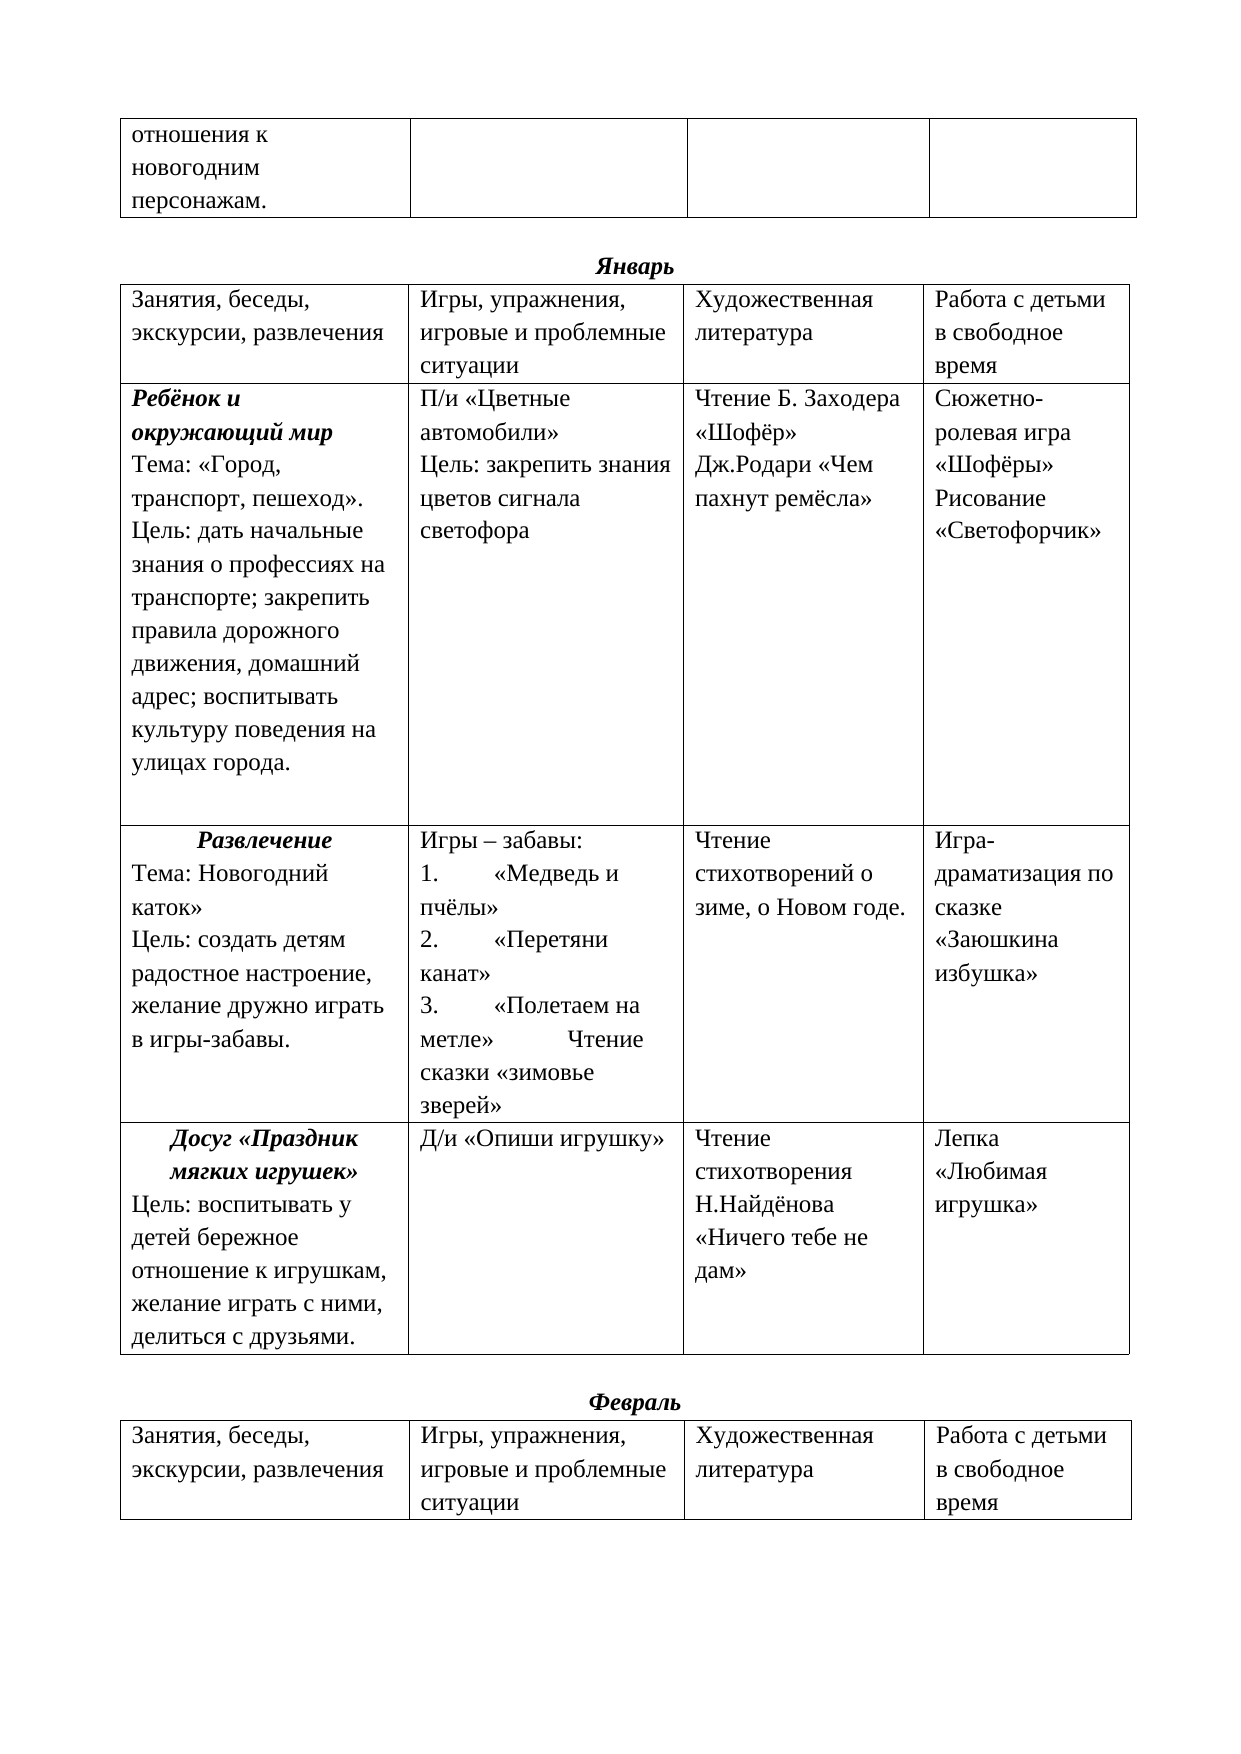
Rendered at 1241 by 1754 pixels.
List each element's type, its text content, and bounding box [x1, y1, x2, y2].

table_cell Сюжетно-ролевая игра «Шофёры» Рисование «Светофорчик» [924, 384, 1129, 825]
table_cell Чтение стихотворения Н.Найдёнова «Ничего тебе не дам» [684, 1123, 923, 1353]
table_cell Досуг «Праздник мягких игрушек» Цель: воспитывать у детей бережное отношение к игрушкам, желание играть с ними, делиться с друзьями. [121, 1123, 408, 1353]
table_header Игры, упражнения, игровые и проблемные ситуации [410, 1421, 684, 1519]
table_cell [930, 119, 1136, 217]
table_cell Чтение стихотворений о зиме, о Новом годе. [684, 826, 923, 1122]
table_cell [688, 119, 929, 217]
table_cell Чтение Б. Заходера «Шофёр» Дж.Родари «Чем пахнут ремёсла» [684, 384, 923, 825]
table_cell Лепка «Любимая игрушка» [924, 1123, 1129, 1353]
table_cell П/и «Цветные автомобили» Цель: закрепить знания цветов сигнала светофора [409, 384, 683, 825]
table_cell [411, 119, 687, 217]
table_header Работа с детьми в свободное время [924, 285, 1129, 383]
table_header Работа с детьми в свободное время [925, 1421, 1131, 1519]
table_header Художественная литература [684, 285, 923, 383]
table_cell Игры – забавы: 1. «Медведь и пчёлы» 2. «Перетяни канат» 3. «Полетаем на метле» Чтение сказки «зимовье зверей» [409, 826, 683, 1122]
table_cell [121, 119, 410, 217]
table_header Игры, упражнения, игровые и проблемные ситуации [409, 285, 683, 383]
table_header Занятия, беседы, экскурсии, развлечения [121, 285, 408, 383]
table_cell Д/и «Опиши игрушку» [409, 1123, 683, 1353]
table_cell Ребёнок и окружающий мир Тема: «Город, транспорт, пешеход». Цель: дать начальные знания о профессиях на транспорте; закрепить правила дорожного движения, домашний адрес; воспитывать культуру поведения на улицах города. [121, 384, 408, 825]
table_header Занятия, беседы, экскурсии, развлечения [121, 1421, 409, 1519]
table_header Художественная литература [685, 1421, 924, 1519]
text Февраль [118, 1387, 1152, 1416]
table_cell Развлечение Тема: Новогодний каток» Цель: создать детям радостное настроение, желание дружно играть в игры-забавы. [121, 826, 408, 1122]
text Январь [118, 251, 1152, 279]
table_cell Игра-драматизация по сказке «Заюшкина избушка» [924, 826, 1129, 1122]
